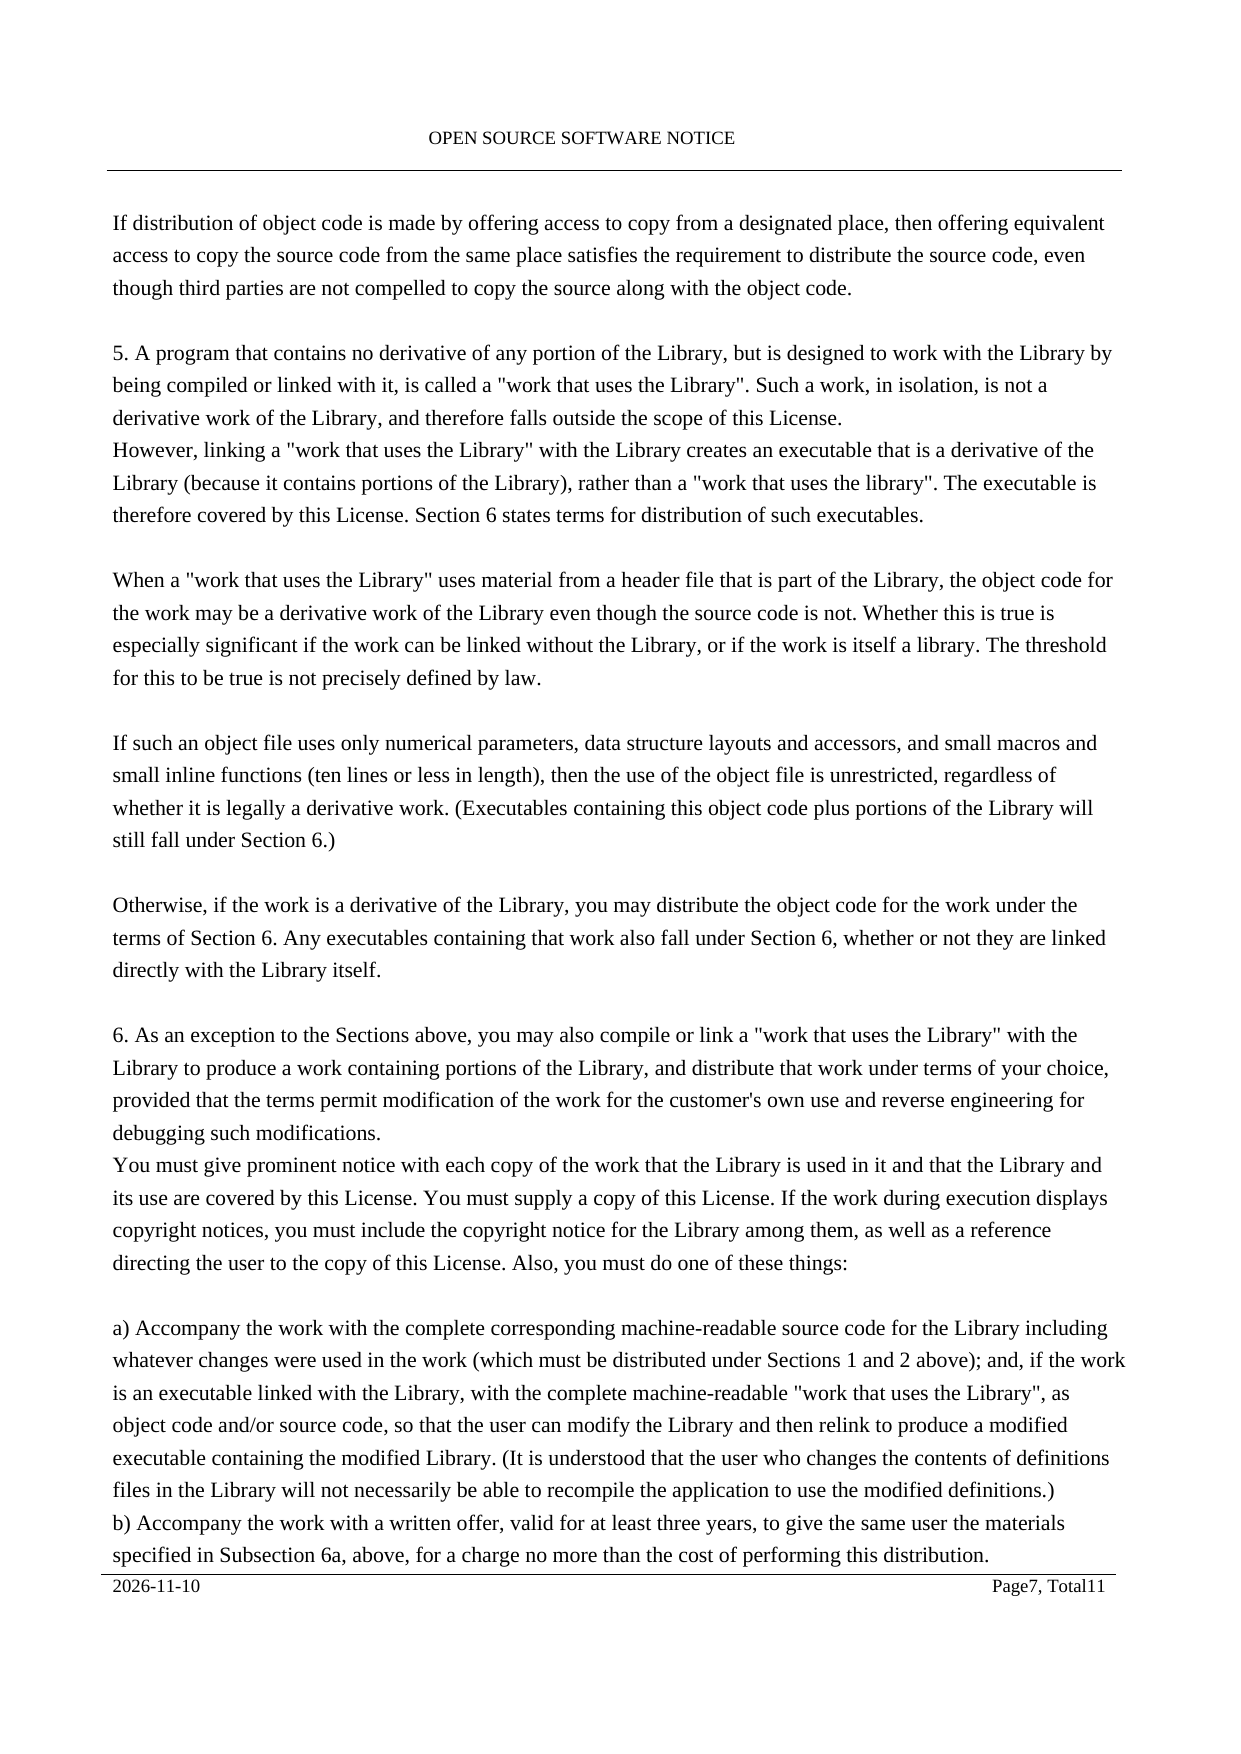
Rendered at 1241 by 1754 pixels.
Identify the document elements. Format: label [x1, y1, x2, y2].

text [112, 206, 1128, 1571]
